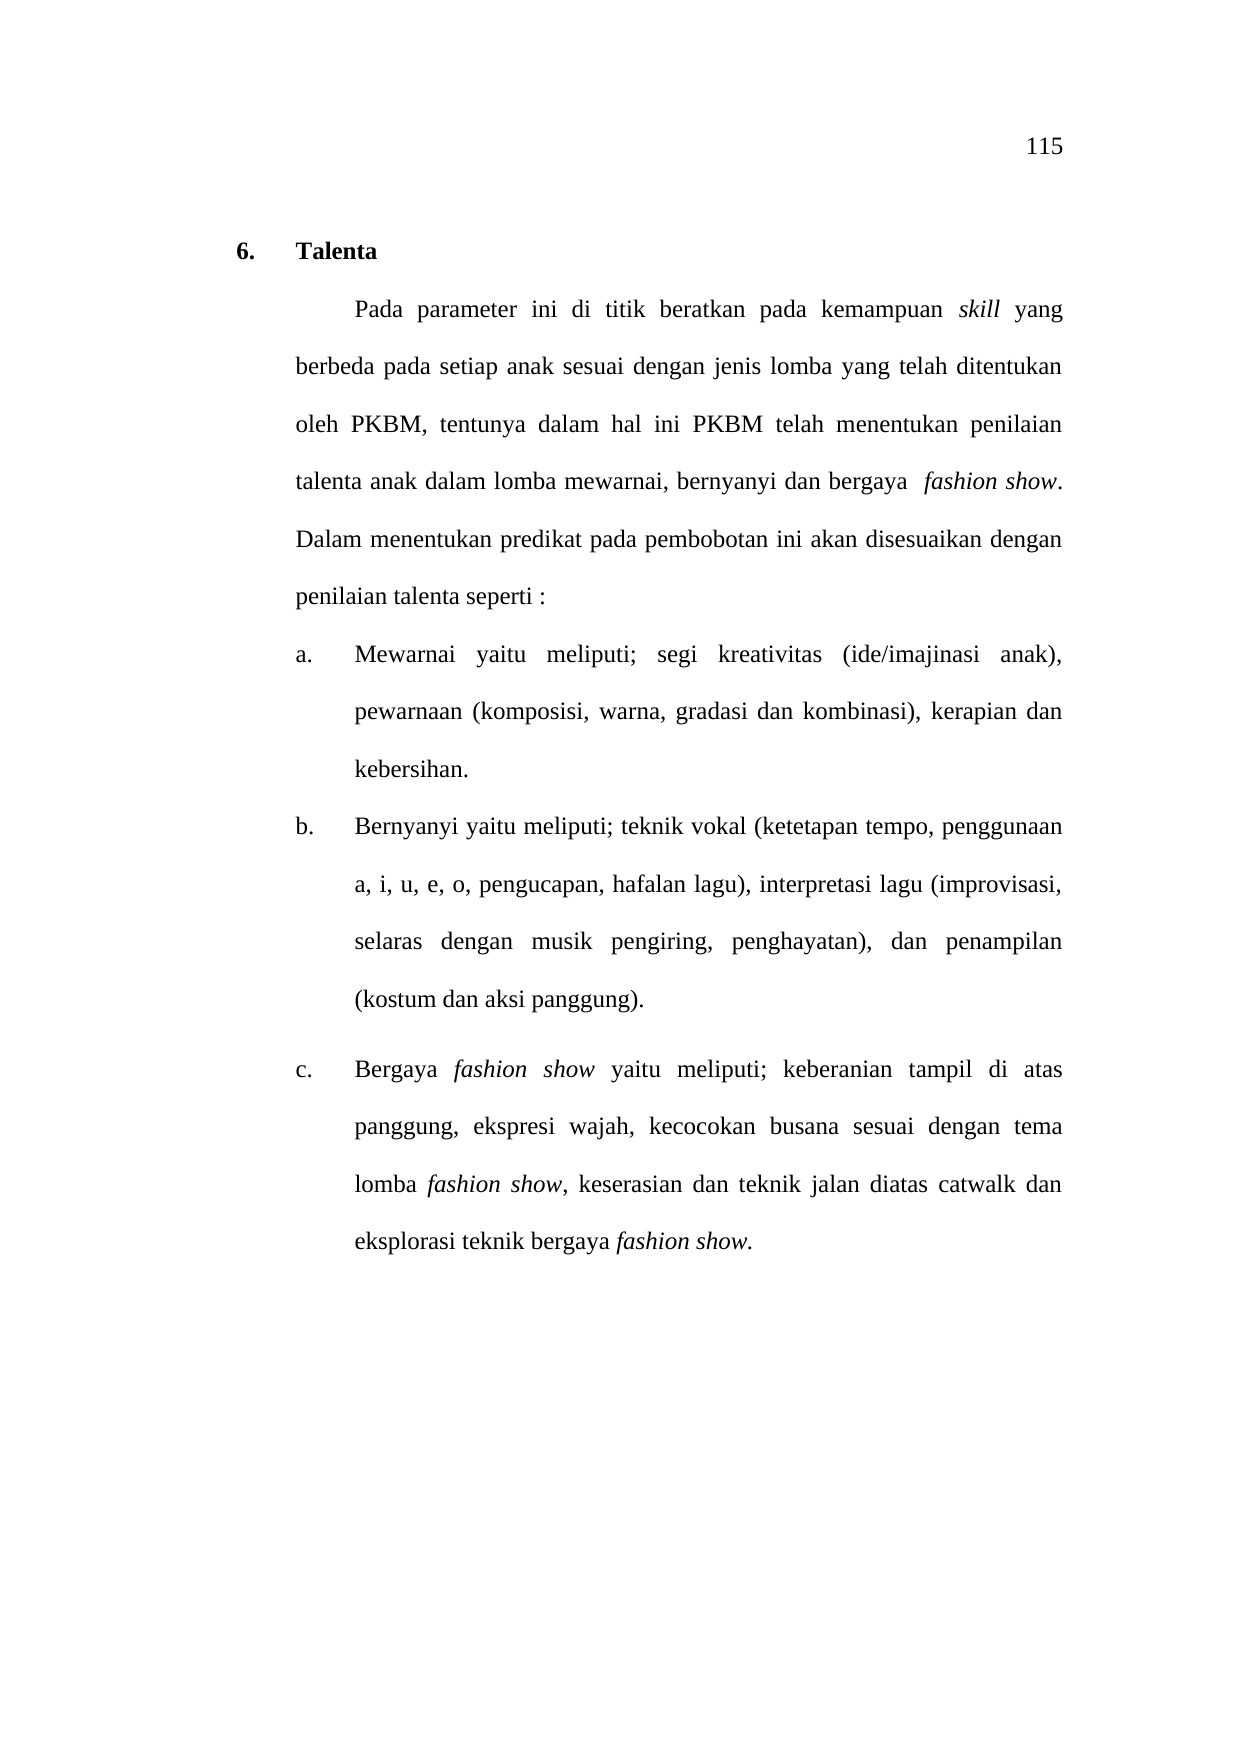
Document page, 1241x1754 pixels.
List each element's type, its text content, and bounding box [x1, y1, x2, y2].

list Bernyanyi yaitu meliputi; teknik vokal (ketetapan tempo, penggunaan a, i, u, e, o, pengucapan, hafalan lagu), interpretasi lagu (improvisasi, selaras dengan musik pengiring, penghayatan), dan penampilan (kostum dan aksi panggung). [295, 811, 1063, 1012]
list Pada parameter ini di titik beratkan pada kemampuan skill yang berbeda pada setiap anak sesuai dengan jenis lomba yang telah ditentukan oleh PKBM, tentunya dalam hal ini PKBM telah menentukan penilaian talenta anak dalam lomba mewarnai, bernyanyi dan bergaya fashion show. Dalam menentukan predikat pada pembobotan ini akan disesuaikan dengan penilaian talenta seperti : [295, 294, 1063, 610]
list Mewarnai yaitu meliputi; segi kreativitas (ide/imajinasi anak), pewarnaan (komposisi, warna, gradasi dan kombinasi), kerapian dan kebersihan. [295, 639, 1063, 782]
list Bergaya fashion show yaitu meliputi; keberanian tampil di atas panggung, ekspresi wajah, kecocokan busana sesuai dengan tema lomba fashion show, keserasian dan teknik jalan diatas catwalk dan eksplorasi teknik bergaya fashion show. [295, 1054, 1063, 1255]
list Talenta [236, 236, 1063, 265]
